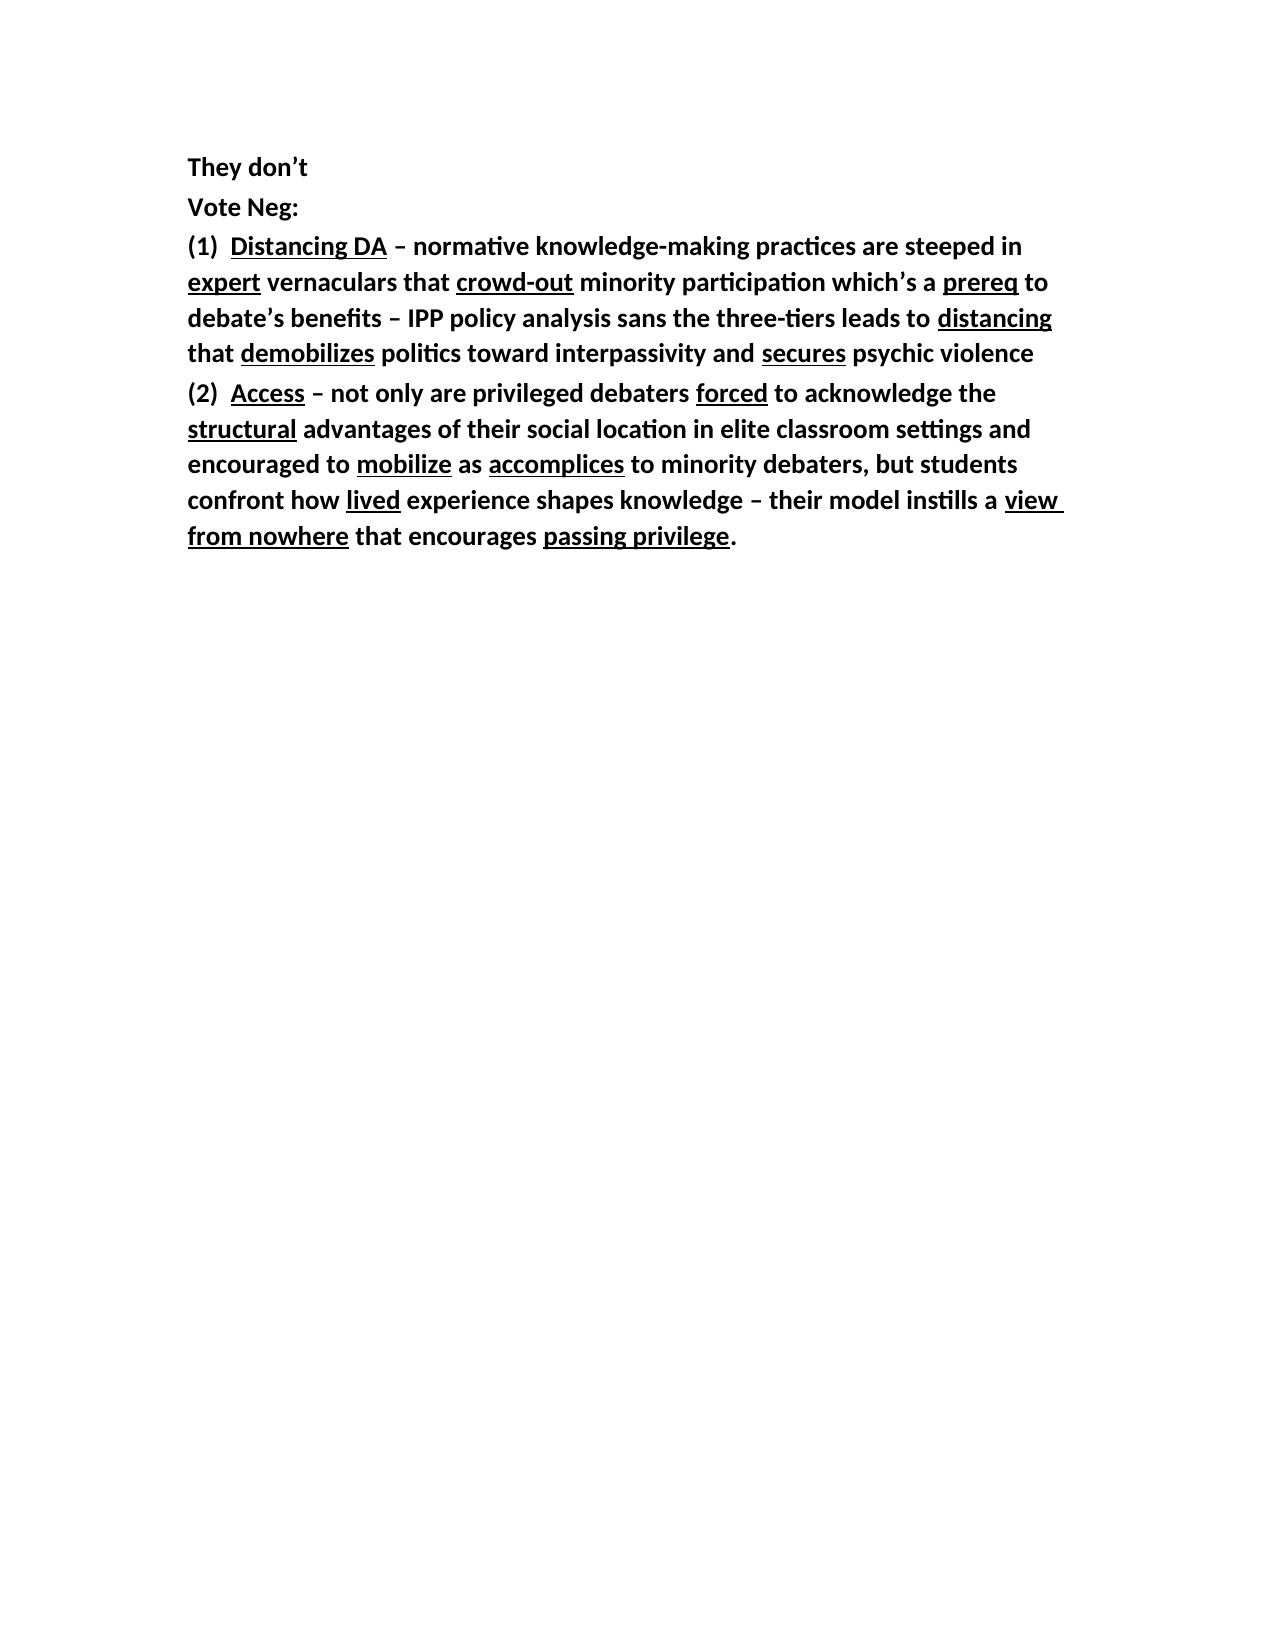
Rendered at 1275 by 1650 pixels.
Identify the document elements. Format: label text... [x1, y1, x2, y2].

subtitle Vote Neg: [187, 190, 1087, 223]
subtitle They don’t [187, 150, 1087, 183]
subtitle (1) Distancing DA – normative knowledge-making practices are steeped in expert vernaculars that crowd-out minority participation which’s a prereq to debate’s benefits – IPP policy analysis sans the three-tiers leads to distancing that demobilizes politics toward interpassivity and secures psychic violence [187, 229, 1087, 369]
subtitle (2) Access – not only are privileged debaters forced to acknowledge the structural advantages of their social location in elite classroom settings and encouraged to mobilize as accomplices to minority debaters, but students confront how lived experience shapes knowledge – their model instills a view from nowhere that encourages passing privilege. [187, 376, 1087, 552]
